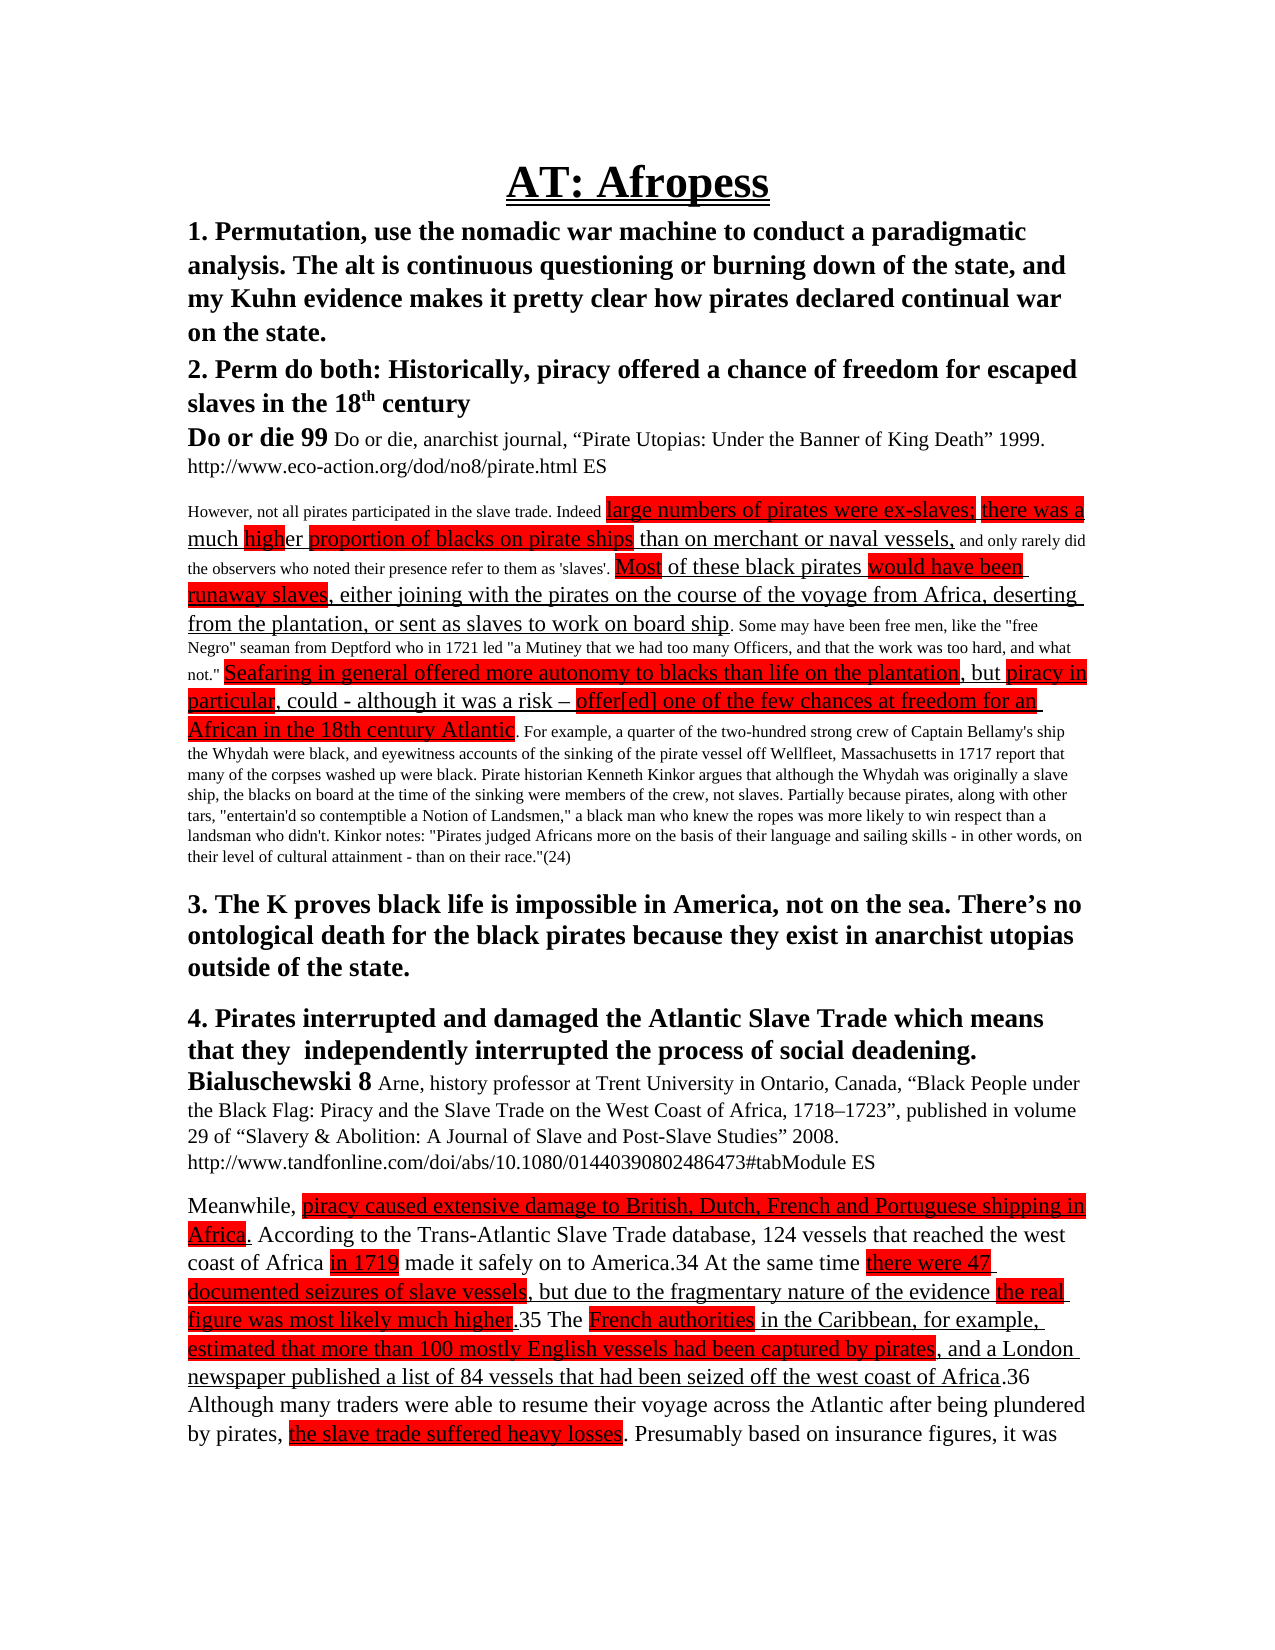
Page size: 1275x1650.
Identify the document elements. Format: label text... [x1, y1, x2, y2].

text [187, 1192, 1087, 1446]
subtitle AT: Afropess [187, 154, 1087, 207]
text Do or die 99 Do or die, anarchist journal, “Pirate Utopias: Under the Banner of King Death” 1999. http://www.eco-action.org/dod/no8/pirate.html ES [187, 421, 1087, 478]
text However, not all pirates participated in the slave trade. Indeed large numbers of pirates were ex-slaves; there was a much higher proportion of blacks on pirate ships than on merchant or naval vessels, and only rarely did the observers who noted their presence refer to them as 'slaves'. Most of these black pirates would have been runaway slaves, either joining with the pirates on the course of the voyage from Africa, deserting from the plantation, or sent as slaves to work on board ship. Some may have been free men, like the "free Negro" seaman from Deptford who in 1721 led "a Mutiney that we had too many Officers, and that the work was too hard, and what not." Seafaring in general offered more autonomy to blacks than life on the plantation, but piracy in particular, could - although it was a risk – offer[ed] one of the few chances at freedom for an African in the 18th century Atlantic. For example, a quarter of the two-hundred strong crew of Captain Bellamy's ship the Whydah were black, and eyewitness accounts of the sinking of the pirate vessel off Wellfleet, Massachusetts in 1717 report that many of the corpses washed up were black. Pirate historian Kenneth Kinkor argues that although the Whydah was originally a slave ship, the blacks on board at the time of the sinking were members of the crew, not slaves. Partially because pirates, along with other tars, "entertain'd so contemptible a Notion of Landsmen," a black man who knew the ropes was more likely to win respect than a landsman who didn't. Kinkor notes: "Pirates judged Africans more on the basis of their language and sailing skills - in other words, on their level of cultural attainment - than on their race."(24) [187, 496, 1087, 866]
subtitle 2. Perm do both: Historically, piracy offered a chance of freedom for escaped slaves in the 18th century [187, 353, 1087, 418]
subtitle 3. The K proves black life is impossible in America, not on the sea. There’s no ontological death for the black pirates because they exist in anarchist utopias outside of the state. [187, 888, 1087, 982]
subtitle 1. Permutation, use the nomadic war machine to conduct a paradigmatic analysis. The alt is continuous questioning or burning down of the state, and my Kuhn evidence makes it pretty clear how pirates declared continual war on the state. [187, 215, 1087, 347]
subtitle 4. Pirates interrupted and damaged the Atlantic Slave Trade which means that they independently interrupted the process of social deadening. [187, 1003, 1087, 1065]
text Bialuschewski 8 Arne, history professor at Trent University in Ontario, Canada, “Black People under the Black Flag: Piracy and the Slave Trade on the West Coast of Africa, 1718–1723”, published in volume 29 of “Slavery & Abolition: A Journal of Slave and Post-Slave Studies” 2008. http://www.tandfonline.com/doi/abs/10.1080/01440390802486473#tabModule ES [187, 1065, 1087, 1174]
